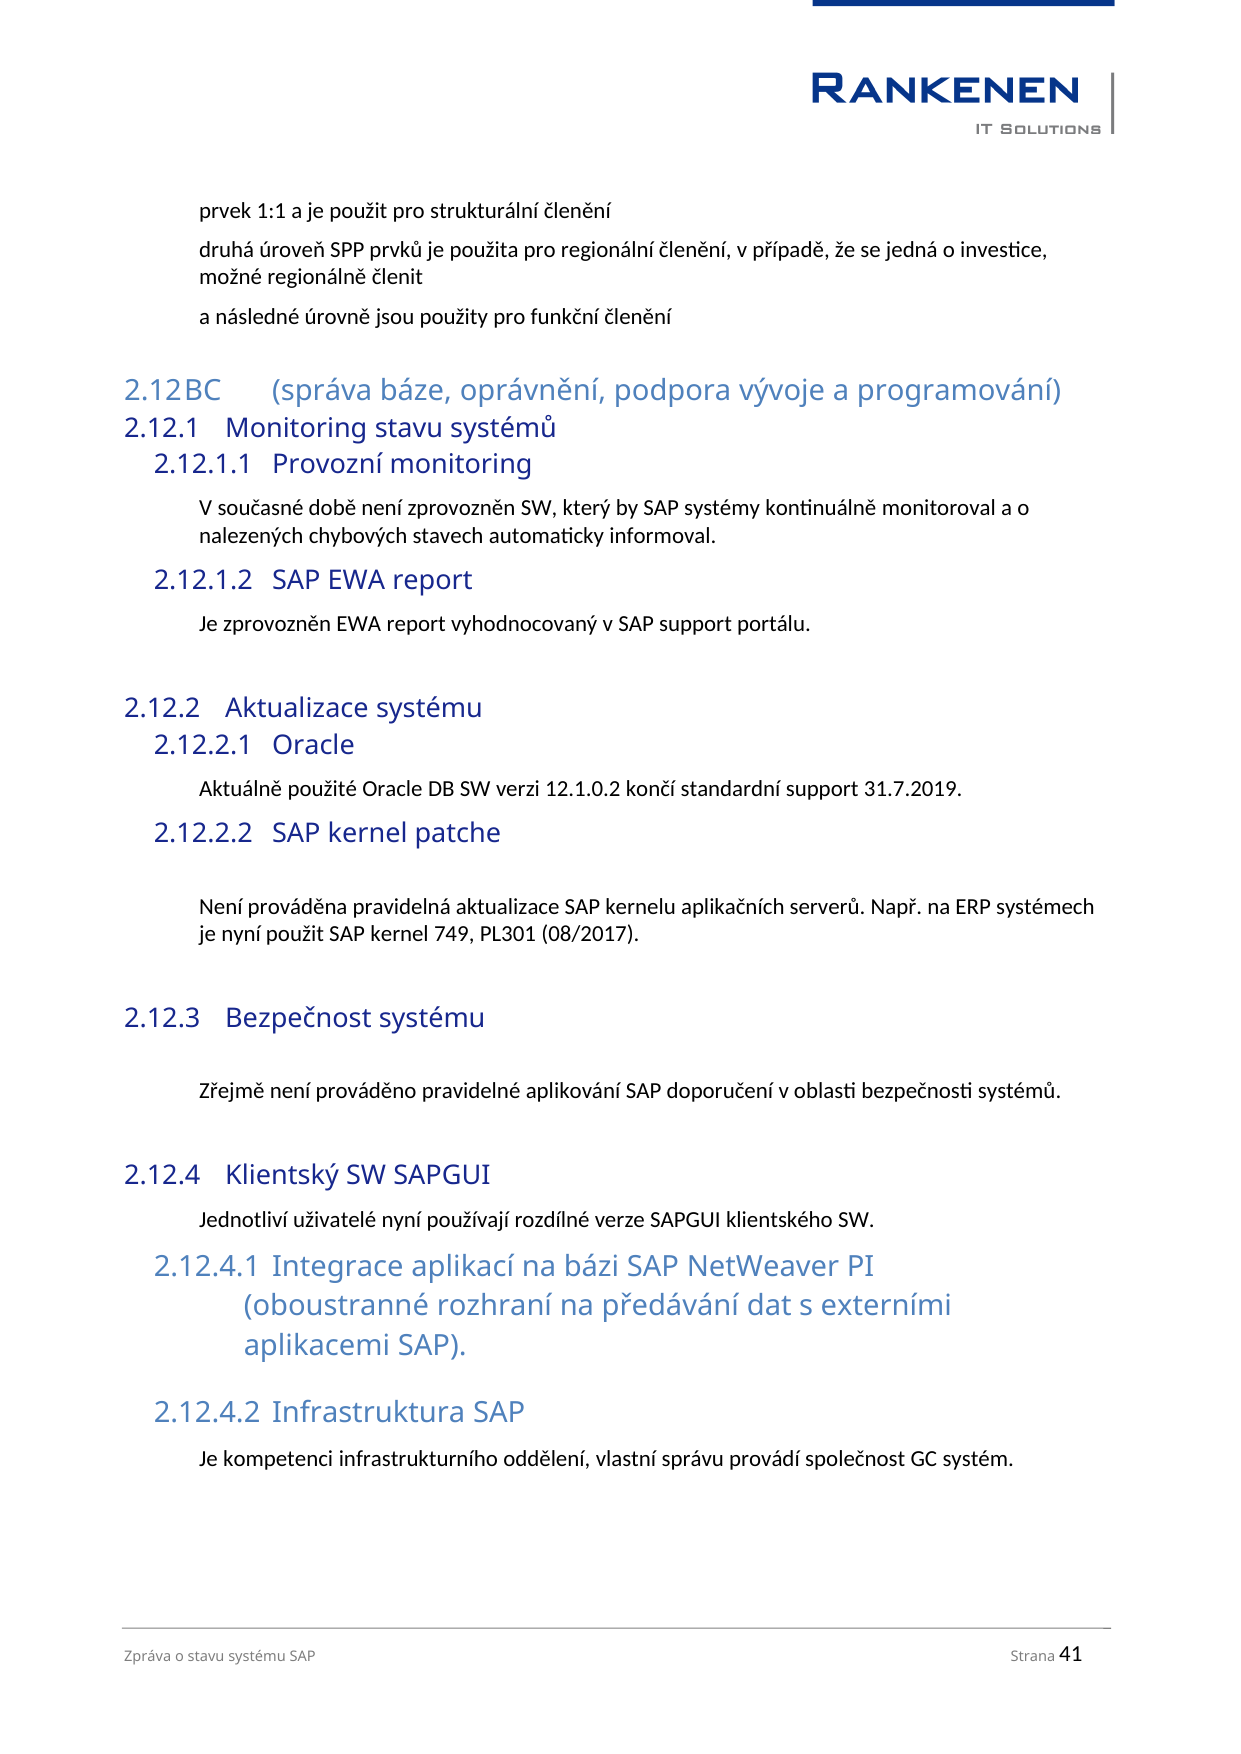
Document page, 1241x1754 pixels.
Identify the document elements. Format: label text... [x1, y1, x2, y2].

text nalezených chybových stavech automaticky informoval. [199, 521, 1240, 549]
text Zřejmě není prováděno pravidelné aplikování SAP doporučení v oblasti bezpečnosti systémů. [199, 1076, 1240, 1104]
text Je zprovozněn EWA report vyhodnocovaný v SAP support portálu. [199, 609, 1240, 638]
subtitle SAP kernel patche [153, 814, 1240, 851]
text druhá úroveň SPP prvků je použita pro regionální členění, v případě, že se jedná o investice, možné regionálně členit [199, 236, 1051, 290]
subtitle SAP EWA report [153, 560, 1240, 597]
subtitle Oracle [153, 725, 1240, 762]
subtitle Monitoring stavu systémů [124, 408, 1240, 444]
text Je kompetenci infrastrukturního oddělení, vlastní správu provádí společnost GC systém. [199, 1444, 1240, 1472]
text Není prováděna pravidelná aktualizace SAP kernelu aplikačních serverů. Např. na ERP systémech je nyní použit SAP kernel 749, PL301 (08/2017). [199, 892, 1098, 947]
text V současné době není zprovozněn SW, který by SAP systémy kontinuálně monitoroval a o [199, 493, 1240, 521]
subtitle Bezpečnost systému [124, 998, 1240, 1035]
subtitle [153, 1245, 1017, 1364]
text Jednotliví uživatelé nyní používají rozdílné verze SAPGUI klientského SW. [199, 1205, 1240, 1233]
text prvek 1:1 a je použit pro strukturální členění [199, 196, 1240, 224]
subtitle BC (správa báze, oprávnění, podpora vývoje a programování) [124, 369, 1240, 408]
text Aktuálně použité Oracle DB SW verzi 12.1.0.2 končí standardní support 31.7.2019. [199, 774, 1240, 802]
subtitle Klientský SW SAPGUI [124, 1156, 1240, 1193]
subtitle Aktualizace systému [124, 689, 1240, 725]
subtitle Infrastruktura SAP [153, 1392, 1240, 1431]
picture [812, 0, 1115, 134]
text a následné úrovně jsou použity pro funkční členění [199, 302, 1240, 330]
subtitle Provozní monitoring [153, 444, 1240, 481]
